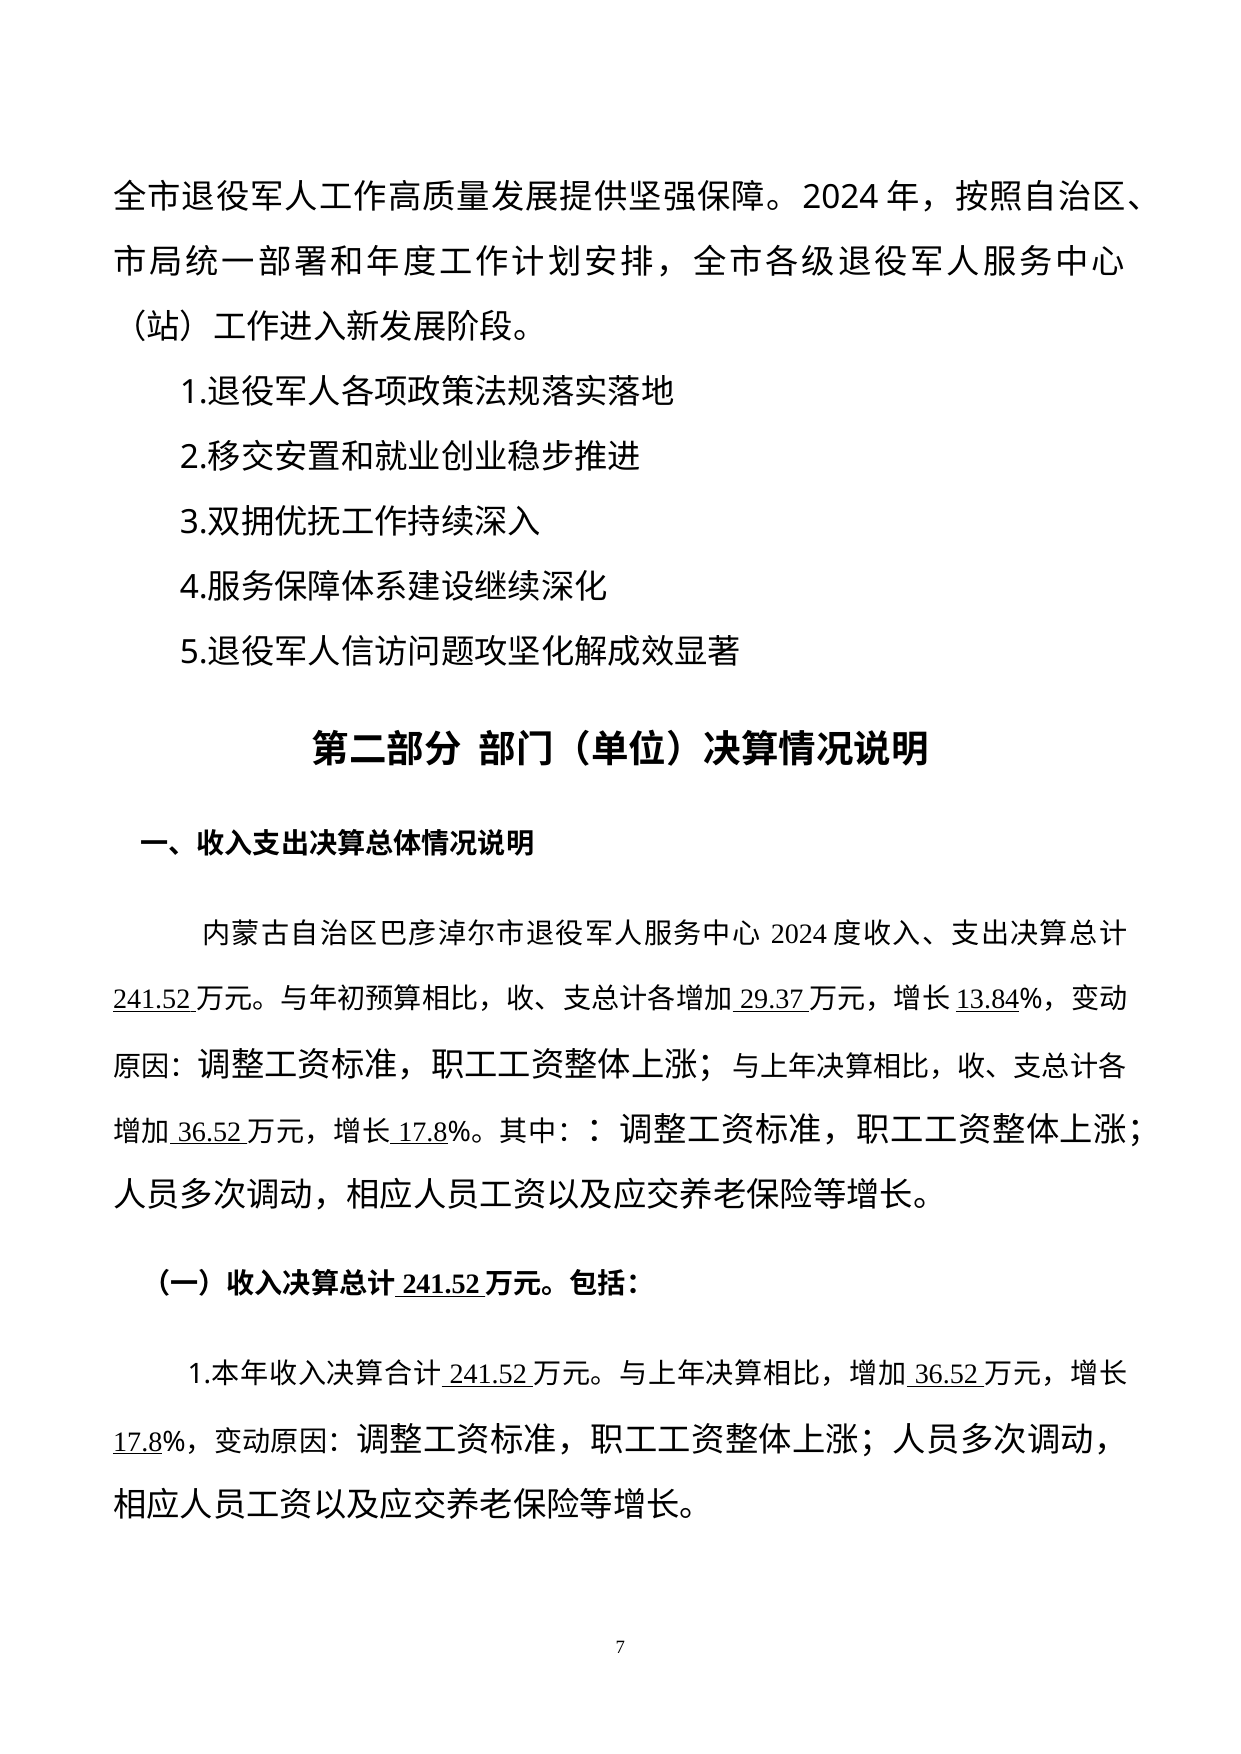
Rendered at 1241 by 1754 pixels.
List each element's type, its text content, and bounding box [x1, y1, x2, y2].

subtitle 第二部分 部门（单位）决算情况说明 [113, 713, 1127, 778]
text （一）收入决算总计 241.52万元。包括： [113, 1249, 1127, 1314]
text 1.退役军人各项政策法规落实落地 [113, 357, 1127, 422]
text 1.本年收入决算合计 241.52万元。与上年决算相比，增加 36.52万元，增长 17.8%，变动原因：调整工资标准，职工工资整体上涨；人员多次调动，相应人员工资以及应交养老保险等增长。 [113, 1339, 1127, 1534]
text 3.双拥优抚工作持续深入 [113, 487, 1127, 552]
text 一、收入支出决算总体情况说明 [113, 809, 1127, 874]
text 4.服务保障体系建设继续深化 [113, 552, 1127, 617]
text 5.退役军人信访问题攻坚化解成效显著 [113, 617, 1127, 682]
text 2.移交安置和就业创业稳步推进 [113, 422, 1127, 487]
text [113, 162, 1127, 357]
text 内蒙古自治区巴彦淖尔市退役军人服务中心 2024度收入、支出决算总计 241.52万元。与年初预算相比，收、支总计各增加 29.37万元，增长13.84%，变动原因：调整工资标准，职工工资整体上涨；与上年决算相比，收、支总计各增加 36.52万元，增长 17.8%。其中：：调整工资标准，职工工资整体上涨；人员多次调动，相应人员工资以及应交养老保险等增长。 [113, 899, 1127, 1224]
